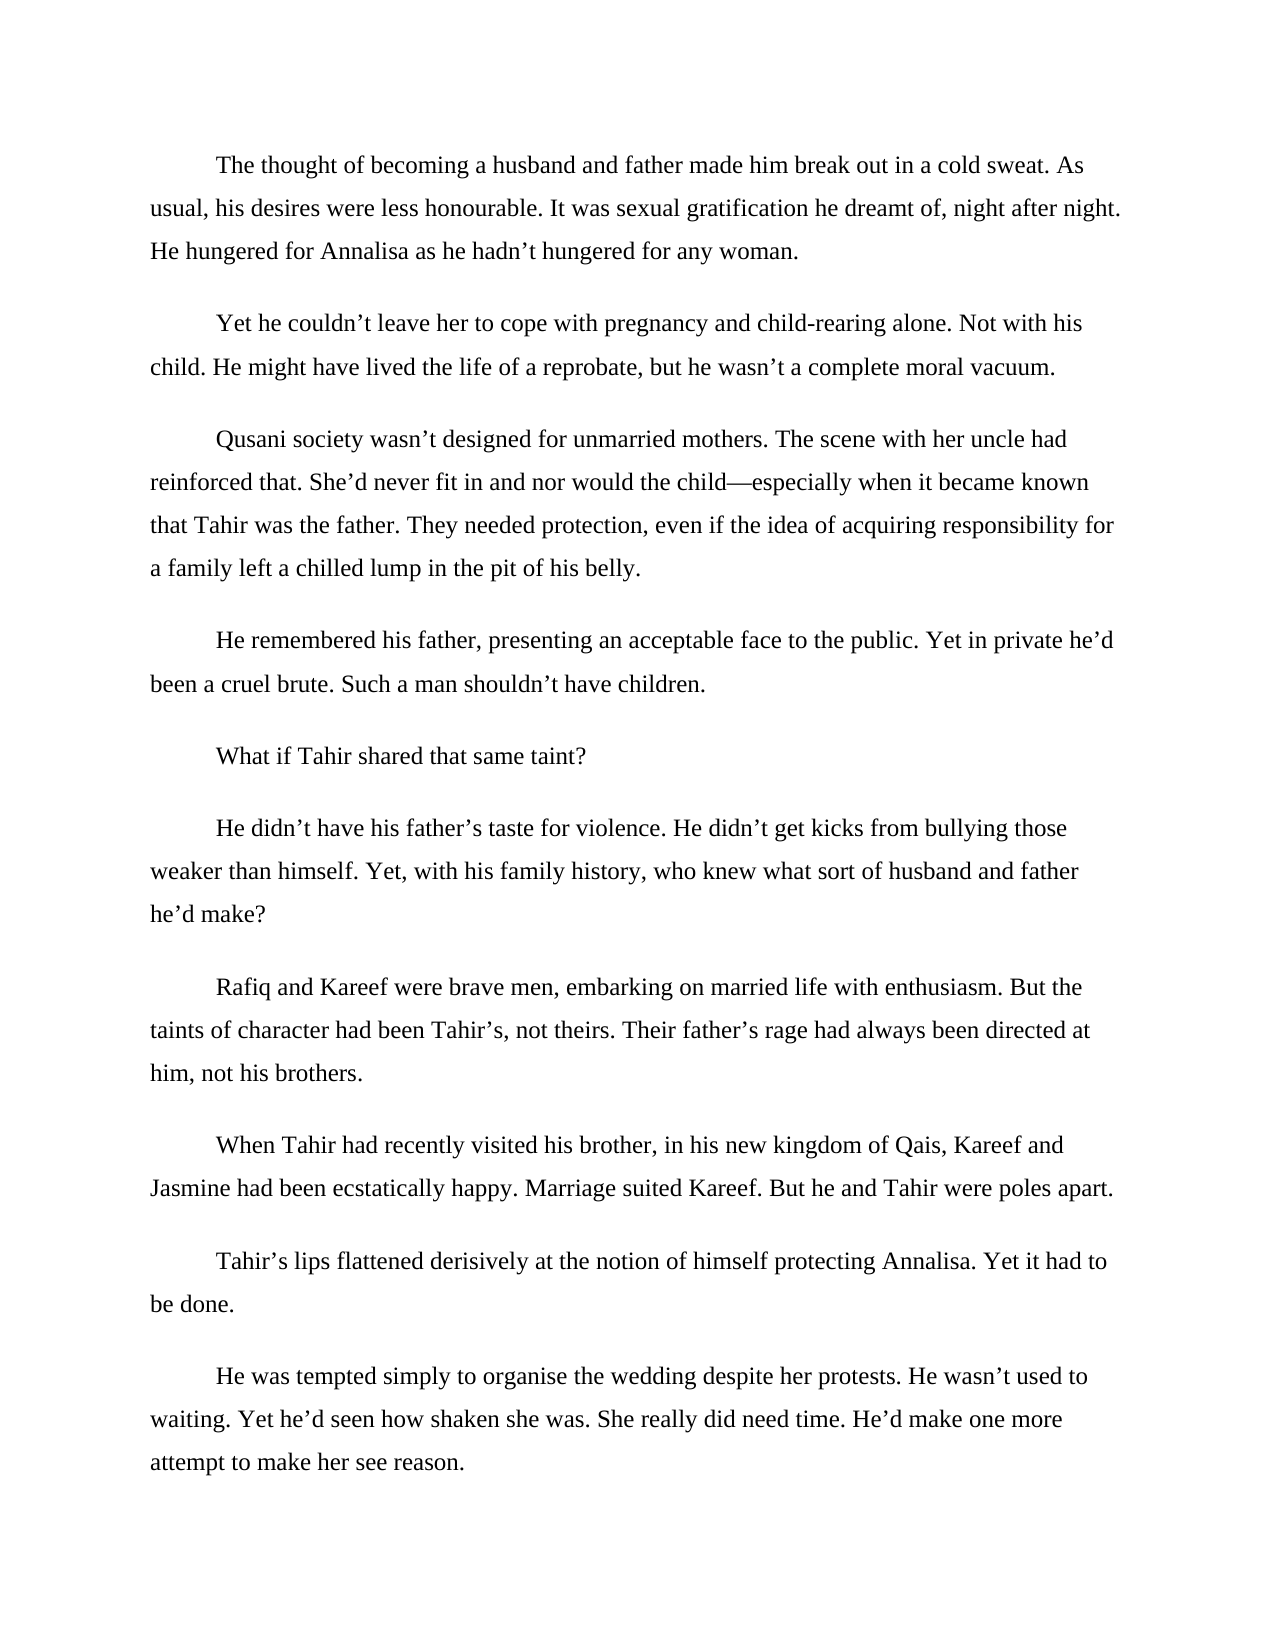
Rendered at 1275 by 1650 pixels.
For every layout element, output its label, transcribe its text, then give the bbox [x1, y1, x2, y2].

text He remembered his father, presenting an acceptable face to the public. Yet in private he’d been a cruel brute. Such a man shouldn’t have children. [150, 626, 1125, 697]
text Yet he couldn’t leave her to cope with pregnancy and child-rearing alone. Not with his child. He might have lived the life of a reprobate, but he wasn’t a complete moral vacuum. [150, 308, 1125, 380]
text He didn’t have his father’s taste for violence. He didn’t get kicks from bullying those weaker than himself. Yet, with his family history, who knew what sort of husband and father he’d make? [150, 813, 1125, 928]
text When Tahir had recently visited his brother, in his new kingdom of Qais, Kareef and Jasmine had been ecstatically happy. Marriage suited Kareef. But he and Tahir were poles apart. [150, 1130, 1125, 1202]
text Qusani society wasn’t designed for unmarried mothers. The scene with her uncle had reinforced that. She’d never fit in and nor would the child—especially when it became known that Tahir was the father. They needed protection, even if the idea of acquiring responsibility for a family left a chilled lump in the pit of his belly. [150, 424, 1125, 582]
text Rafiq and Kareef were brave men, embarking on married life with enthusiasm. But the taints of character had been Tahir’s, not theirs. Their father’s rage had always been directed at him, not his brothers. [150, 972, 1125, 1087]
text What if Tahir shared that same taint? [150, 741, 1125, 770]
text He was tempted simply to organise the wedding despite her protests. He wasn’t used to waiting. Yet he’d seen how shaken she was. She really did need time. He’d make one more attempt to make her see reason. [150, 1361, 1125, 1476]
text The thought of becoming a husband and father made him break out in a cold sweat. As usual, his desires were less honourable. It was sexual gratification he dreamt of, night after night. He hungered for Annalisa as he hadn’t hungered for any woman. [150, 150, 1125, 265]
text Tahir’s lips flattened derisively at the notion of himself protecting Annalisa. Yet it had to be done. [150, 1246, 1125, 1318]
